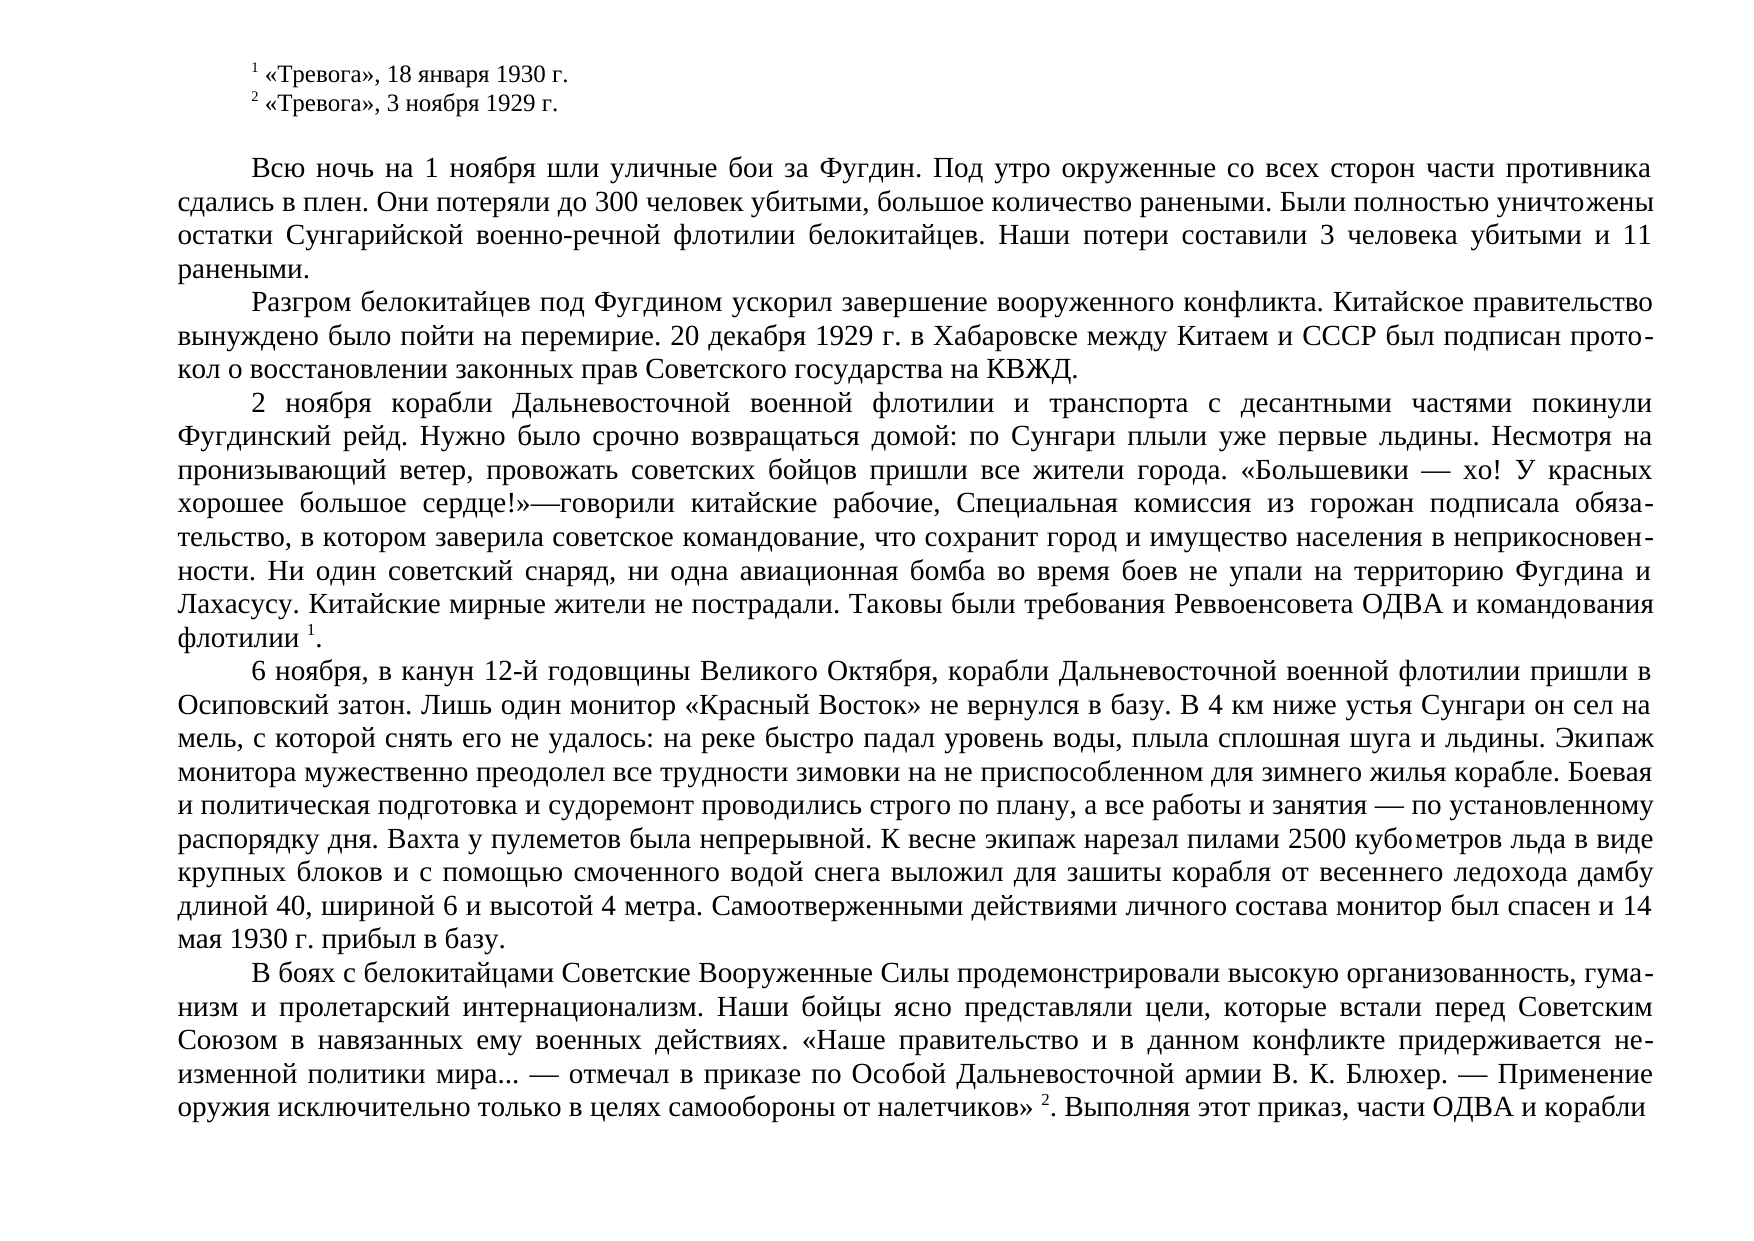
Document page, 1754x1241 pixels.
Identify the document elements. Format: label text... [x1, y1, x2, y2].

text 2 «Тревога», 3 ноября 1929 г. [59, 88, 1654, 117]
text Разгром белокитайцев под Фугдином ускорил завершение вооруженного конфликта. Китайское правительство вынуждено было пойти на перемирие. 20 декабря 1929 г. в Хабаровске между Китаем и СССР был подписан протокол о восстановлении законных прав Советского государства на КВЖД. [177, 284, 1654, 385]
text 1 «Тревога», 18 января 1930 г. [59, 59, 1654, 88]
text В боях с белокитайцами Советские Вооруженные Силы продемонстрировали высокую организованность, гуманизм и пролетарский интернационализм. Наши бойцы ясно представляли цели, которые встали перед Советским Союзом в навязанных ему военных действиях. «Наше правительство и в данном конфликте придерживается неизменной политики мира... — отмечал в приказе по Особой Дальневосточной армии В. К. Блюхер. — Применение оружия исключительно только в целях самообороны от налетчиков» 2. Выполняя этот приказ, части ОДВА и корабли [177, 955, 1654, 1123]
text 6 ноября, в канун 12-й годовщины Великого Октября, корабли Дальневосточной военной флотилии пришли в Осиповский затон. Лишь один монитор «Красный Восток» не вернулся в базу. В 4 км ниже устья Сунгари он сел на мель, с которой снять его не удалось: на реке быстро падал уровень воды, плыла сплошная шуга и льдины. Экипаж монитора мужественно преодолел все трудности зимовки на не приспособленном для зимнего жилья корабле. Боевая и политическая подготовка и судоремонт проводились строго по плану, а все работы и занятия — по установленному распорядку дня. Вахта у пулеметов была непрерывной. К весне экипаж нарезал пилами 2500 кубометров льда в виде крупных блоков и с помощью смоченного водой снега выложил для зашиты корабля от весеннего ледохода дамбу длиной 40, шириной 6 и высотой 4 метра. Самоотверженными действиями личного состава монитор был спасен и 14 мая 1930 г. прибыл в базу. [177, 653, 1654, 955]
text Всю ночь на 1 ноября шли уличные бои за Фугдин. Под утро окруженные со всех сторон части противника сдались в плен. Они потеряли до 300 человек убитыми, большое количество ранеными. Были полностью уничтожены остатки Сунгарийской военно-речной флотилии белокитайцев. Наши потери составили 3 человека убитыми и 11 ранеными. [177, 150, 1654, 284]
text 2 ноября корабли Дальневосточной военной флотилии и транспорта с десантными частями покинули Фугдинский рейд. Нужно было срочно возвращаться домой: по Сунгари плыли уже первые льдины. Несмотря на пронизывающий ветер, провожать советских бойцов пришли все жители города. «Большевики — хо! У красных хорошее большое сердце!»—говорили китайские рабочие, Специальная комиссия из горожан подписала обязательство, в котором заверила советское командование, что сохранит город и имущество населения в неприкосновенности. Ни один советский снаряд, ни одна авиационная бомба во время боев не упали на территорию Фугдина и Лахасусу. Китайские мирные жители не пострадали. Таковы были требования Реввоенсовета ОДВА и командования флотилии 1. [177, 385, 1654, 653]
